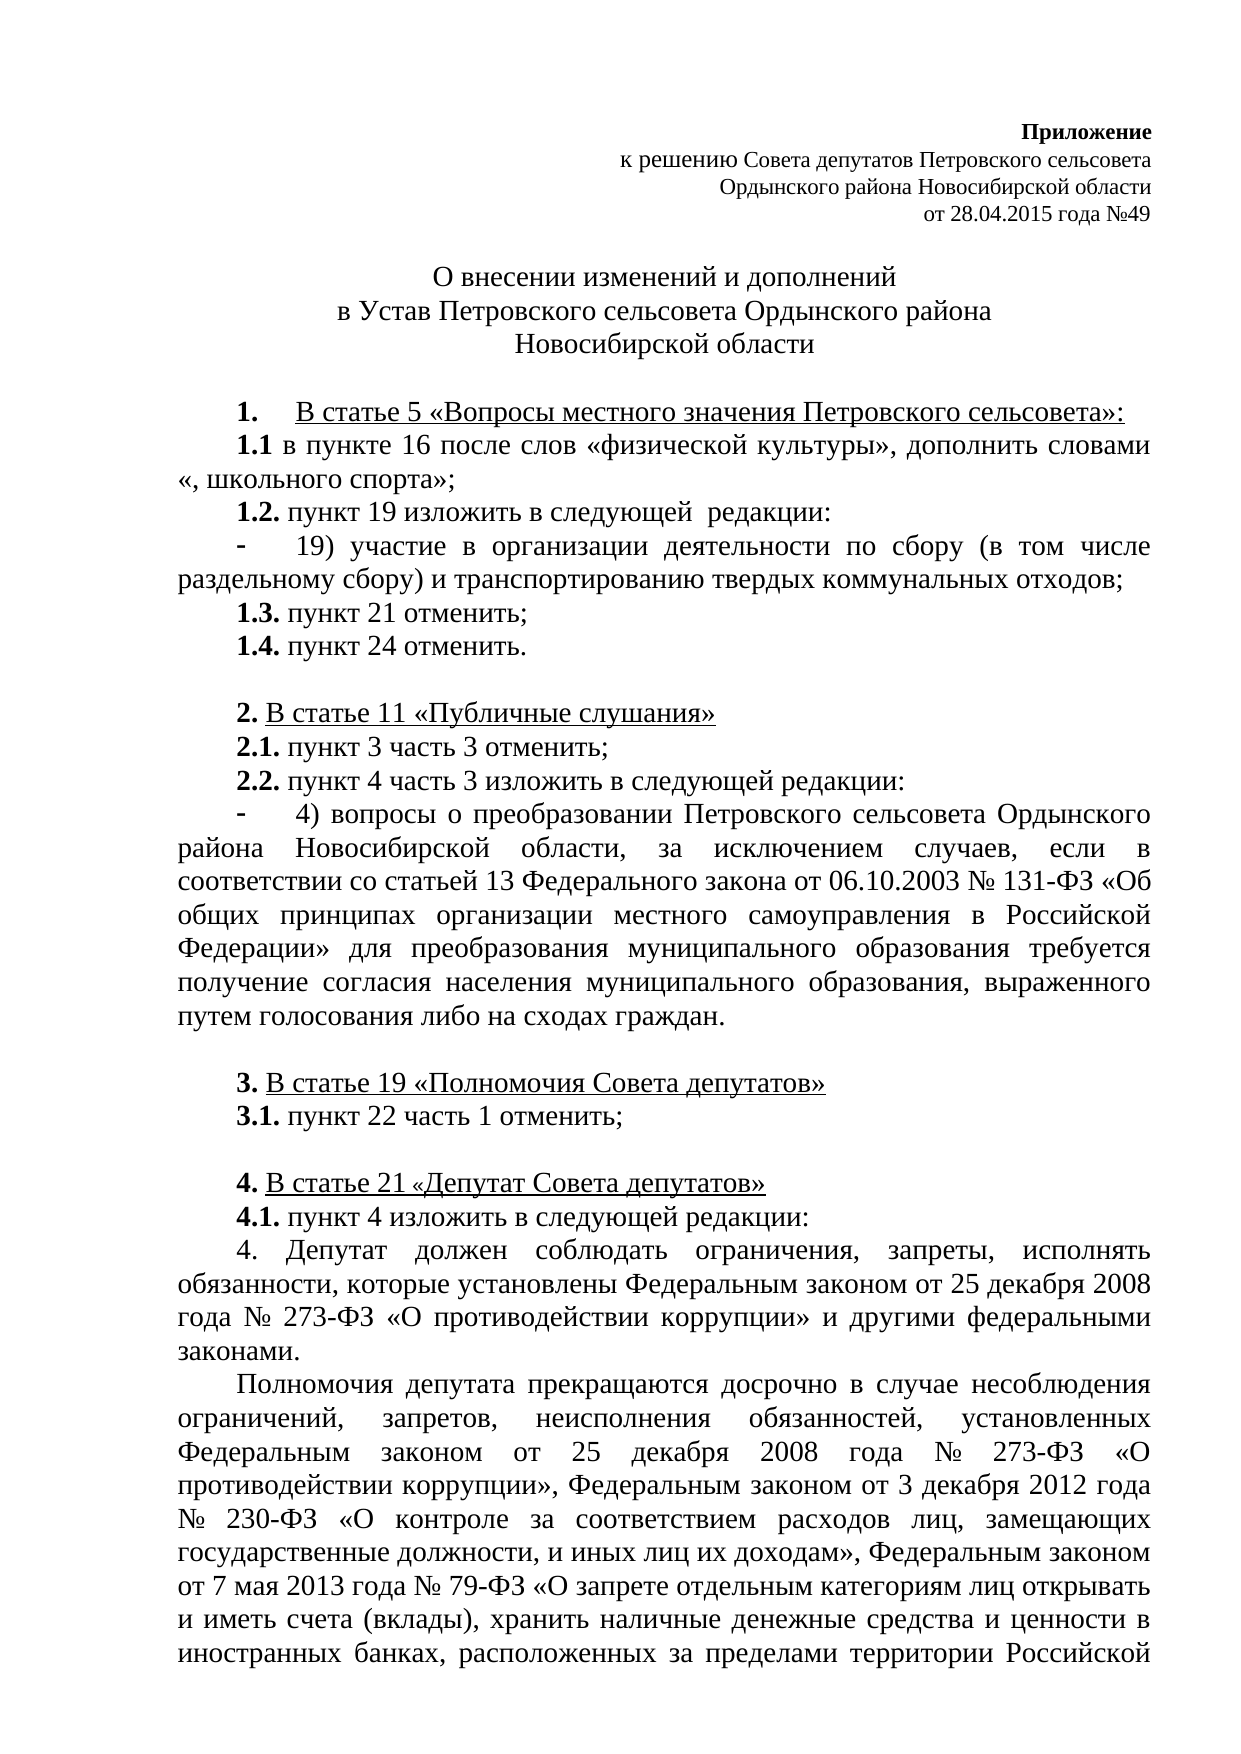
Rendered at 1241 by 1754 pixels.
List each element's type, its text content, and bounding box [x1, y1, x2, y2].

text 4.1. пункт 4 изложить в следующей редакции: [177, 1199, 1152, 1232]
text 1.1 в пункте 16 после слов «физической культуры», дополнить словами «, школьного спорта»; [177, 427, 1152, 494]
text 2.2. пункт 4 часть 3 изложить в следующей редакции: [177, 763, 1152, 796]
list 19) участие в организации деятельности по сбору (в том числе раздельному сбору) и транспортированию твердых коммунальных отходов; [177, 528, 1152, 595]
text 3. В статье 19 «Полномочия Совета депутатов» [177, 1065, 1152, 1098]
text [177, 1367, 1152, 1668]
text 4. В статье 21 «Депутат Совета депутатов» [236, 1165, 1152, 1199]
text 2. В статье 11 «Публичные слушания» [177, 696, 1152, 729]
list 4) вопросы о преобразовании Петровского сельсовета Ордынского района Новосибирской области, за исключением случаев, если в соответствии со статьей 13 Федерального закона от 06.10.2003 № 131-ФЗ «Об общих принципах организации местного самоуправления в Российской Федерации» для преобразования муниципального образования требуется получение согласия населения муниципального образования, выраженного путем голосования либо на сходах граждан. [177, 796, 1152, 1031]
text 1.2. пункт 19 изложить в следующей редакции: [177, 494, 1152, 528]
text О внесении изменений и дополнений [177, 259, 1152, 293]
text Ордынского района Новосибирской области [177, 173, 1152, 199]
text 1.3. пункт 21 отменить; [236, 595, 1152, 628]
text в Устав Петровского сельсовета Ордынского района [177, 293, 1152, 327]
text от 28.04.2015 года №49 [177, 199, 1152, 226]
list В статье 5 «Вопросы местного значения Петровского сельсовета»: [177, 394, 1152, 427]
text 1.4. пункт 24 отменить. [236, 628, 1152, 662]
text Приложение [177, 118, 1152, 144]
text 3.1. пункт 22 часть 1 отменить; [177, 1098, 1152, 1132]
text 4. Депутат должен соблюдать ограничения, запреты, исполнять обязанности, которые установлены Федеральным законом от 25 декабря 2008 года № 273-ФЗ «О противодействии коррупции» и другими федеральными законами. [177, 1232, 1152, 1367]
text 2.1. пункт 3 часть 3 отменить; [177, 729, 1152, 763]
text к решению Совета депутатов Петровского сельсовета [177, 144, 1152, 173]
text Новосибирской области [177, 327, 1152, 360]
